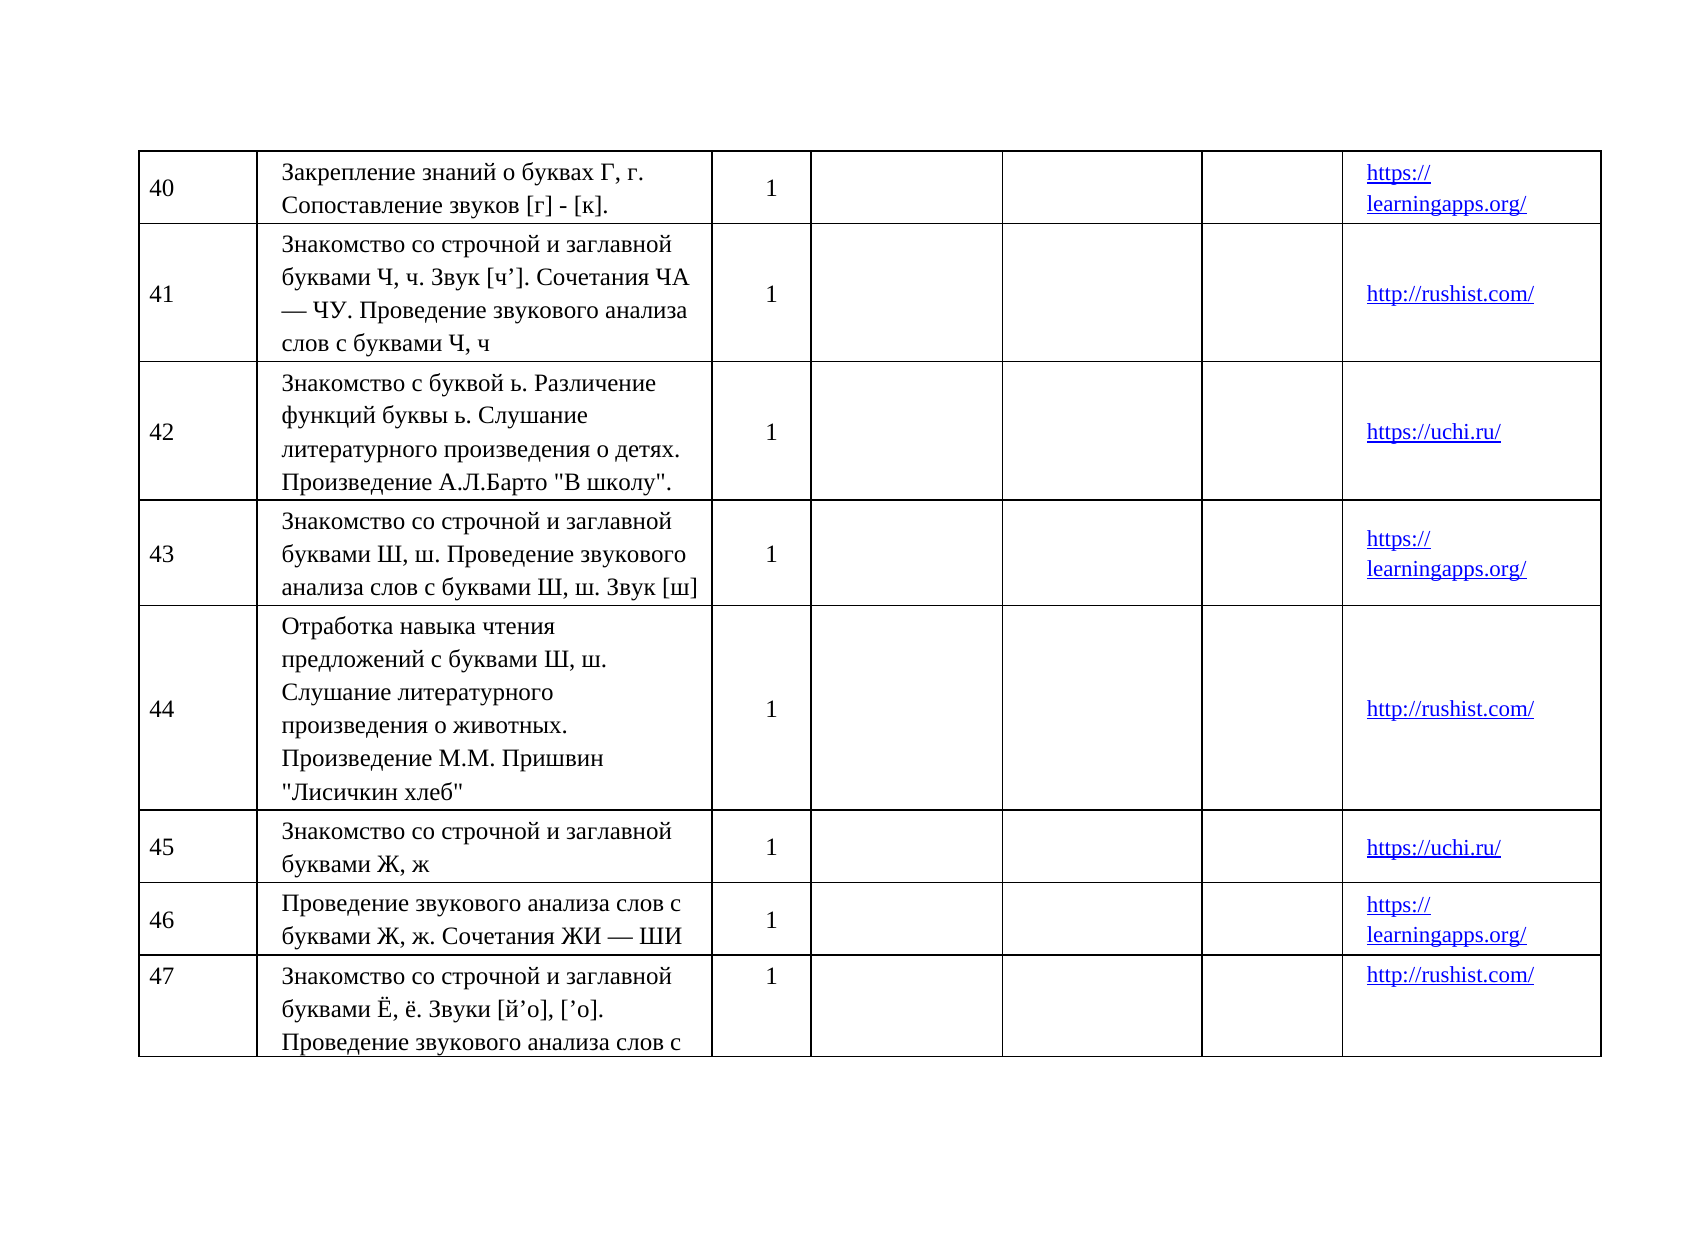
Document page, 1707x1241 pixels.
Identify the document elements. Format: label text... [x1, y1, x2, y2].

table_cell Отработка навыка чтения предложений с буквами Ш, ш. Слушание литературного произведения о животных. Произведение М.М. Пришвин "Лисичкин хлеб" [258, 606, 711, 809]
table_cell [1203, 883, 1342, 954]
table_cell Знакомство со строчной и заглавной буквами Ш, ш. Проведение звукового анализа слов с буквами Ш, ш. Звук [ш] [258, 501, 711, 605]
table_cell [1203, 956, 1342, 1056]
table_cell https://uchi.ru/ [1343, 362, 1600, 499]
table_cell [1203, 811, 1342, 882]
table_cell Проведение звукового анализа слов с буквами Ж, ж. Сочетания ЖИ — ШИ [258, 883, 711, 954]
table_cell [812, 883, 1002, 954]
table_cell http://rushist.com/ [1343, 956, 1600, 1056]
table_cell 1 [713, 811, 810, 882]
table_cell 1 [713, 224, 810, 361]
table_cell Знакомство с буквой ь. Различение функций буквы ь. Слушание литературного произведения о детях. Произведение А.Л.Барто "В школу". [258, 362, 711, 499]
table_cell 43 [140, 501, 256, 605]
table_cell https://learningapps.org/ [1343, 883, 1600, 954]
table_cell http://rushist.com/ [1343, 606, 1600, 809]
table_cell [1003, 224, 1201, 361]
table_cell 1 [713, 956, 810, 1056]
table_cell 1 [713, 883, 810, 954]
table_cell 42 [140, 362, 256, 499]
table_cell [812, 501, 1002, 605]
table_cell [1203, 606, 1342, 809]
table_cell 40 [140, 152, 256, 222]
table_cell 46 [140, 883, 256, 954]
table_cell [1203, 224, 1342, 361]
table_cell 41 [140, 224, 256, 361]
table_cell 1 [713, 501, 810, 605]
table_cell [812, 956, 1002, 1056]
table_cell 1 [713, 152, 810, 222]
table_cell [812, 152, 1002, 222]
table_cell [258, 956, 711, 1056]
table_cell 1 [713, 362, 810, 499]
table_cell [812, 224, 1002, 361]
table_cell [1003, 956, 1201, 1056]
table_cell [1003, 606, 1201, 809]
table_cell [812, 362, 1002, 499]
table_cell https://uchi.ru/ [1343, 811, 1600, 882]
table_cell 1 [713, 606, 810, 809]
table_cell 47 [140, 956, 256, 1056]
table_cell [1003, 152, 1201, 222]
table_cell [1203, 152, 1342, 222]
table_cell Знакомство со строчной и заглавной буквами Ч, ч. Звук [ч’]. Сочетания ЧА — ЧУ. Проведение звукового анализа слов с буквами Ч, ч [258, 224, 711, 361]
table_cell [1003, 811, 1201, 882]
table_cell [1003, 883, 1201, 954]
table_cell 44 [140, 606, 256, 809]
table_cell [1003, 362, 1201, 499]
table_cell http://rushist.com/ [1343, 224, 1600, 361]
table_cell https://learningapps.org/ [1343, 501, 1600, 605]
table_cell https://learningapps.org/ [1343, 152, 1600, 222]
table_cell [812, 811, 1002, 882]
table_cell Закрепление знаний о буквах Г, г. Сопоставление звуков [г] - [к]. [258, 152, 711, 222]
table_cell [1203, 362, 1342, 499]
table_cell [1003, 501, 1201, 605]
table_cell 45 [140, 811, 256, 882]
table_cell [1203, 501, 1342, 605]
table_cell Знакомство со строчной и заглавной буквами Ж, ж [258, 811, 711, 882]
table_cell [812, 606, 1002, 809]
